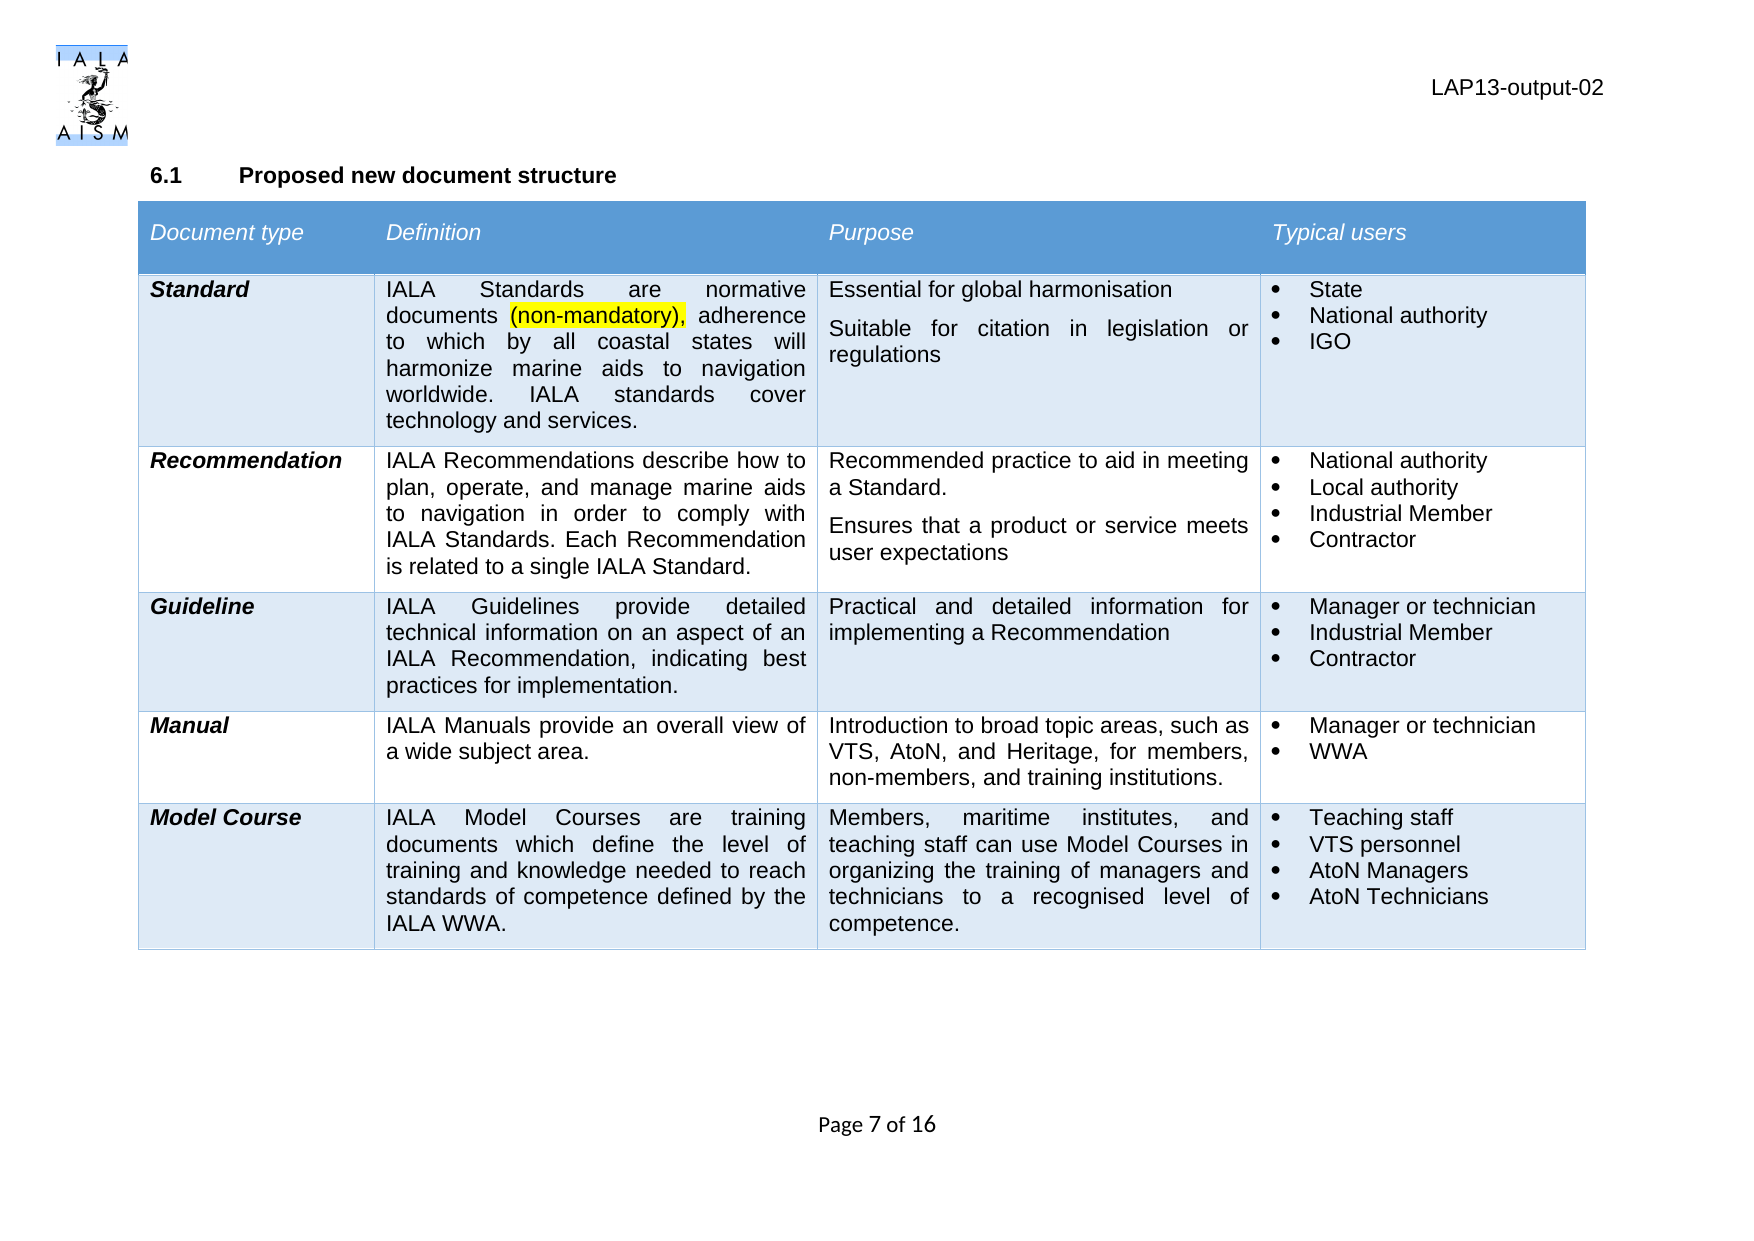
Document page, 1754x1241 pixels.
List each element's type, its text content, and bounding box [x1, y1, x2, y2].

table_cell Essential for global harmonisation Suitable for citation in legislation or regulations [818, 276, 1260, 446]
table_cell Teaching staff VTS personnel AtoN Managers AtoN Technicians [1261, 804, 1585, 948]
table_header Typical users [1261, 203, 1585, 274]
table_cell Manager or technician Industrial Member Contractor [1261, 593, 1585, 711]
table_cell State National authority IGO [1261, 276, 1585, 446]
table_cell National authority Local authority Industrial Member Contractor [1261, 447, 1585, 592]
table_header Purpose [818, 203, 1260, 274]
table_cell Standard [139, 276, 374, 446]
table_cell IALA Standards are normative documents (non-mandatory), adherence to which by all coastal states will harmonize marine aids to navigation worldwide. IALA standards cover technology and services. [375, 276, 817, 446]
table_header Definition [375, 203, 817, 274]
table_cell IALA Recommendations describe how to plan, operate, and manage marine aids to navigation in order to comply with IALA Standards. Each Recommendation is related to a single IALA Standard. [375, 447, 817, 592]
table_cell Manager or technician WWA [1261, 712, 1585, 803]
table_cell Model Course [139, 804, 374, 948]
table_header Document type [139, 203, 374, 274]
table_cell IALA Manuals provide an overall view of a wide subject area. [375, 712, 817, 803]
table_cell Guideline [139, 593, 374, 711]
table_cell IALA Model Courses are training documents which define the level of training and knowledge needed to reach standards of competence defined by the IALA WWA. [375, 804, 817, 948]
table_cell Members, maritime institutes, and teaching staff can use Model Courses in organizing the training of managers and technicians to a recognised level of competence. [818, 804, 1260, 948]
table_cell Introduction to broad topic areas, such as VTS, AtoN, and Heritage, for members, non-members, and training institutions. [818, 712, 1260, 803]
table_cell IALA Guidelines provide detailed technical information on an aspect of an IALA Recommendation, indicating best practices for implementation. [375, 593, 817, 711]
table_cell Manual [139, 712, 374, 803]
picture [55, 45, 128, 146]
table_cell Recommendation [139, 447, 374, 592]
table_cell Recommended practice to aid in meeting a Standard. Ensures that a product or service meets user expectations [818, 447, 1260, 592]
subtitle Proposed new document structure [150, 162, 1604, 189]
table_cell Practical and detailed information for implementing a Recommendation [818, 593, 1260, 711]
